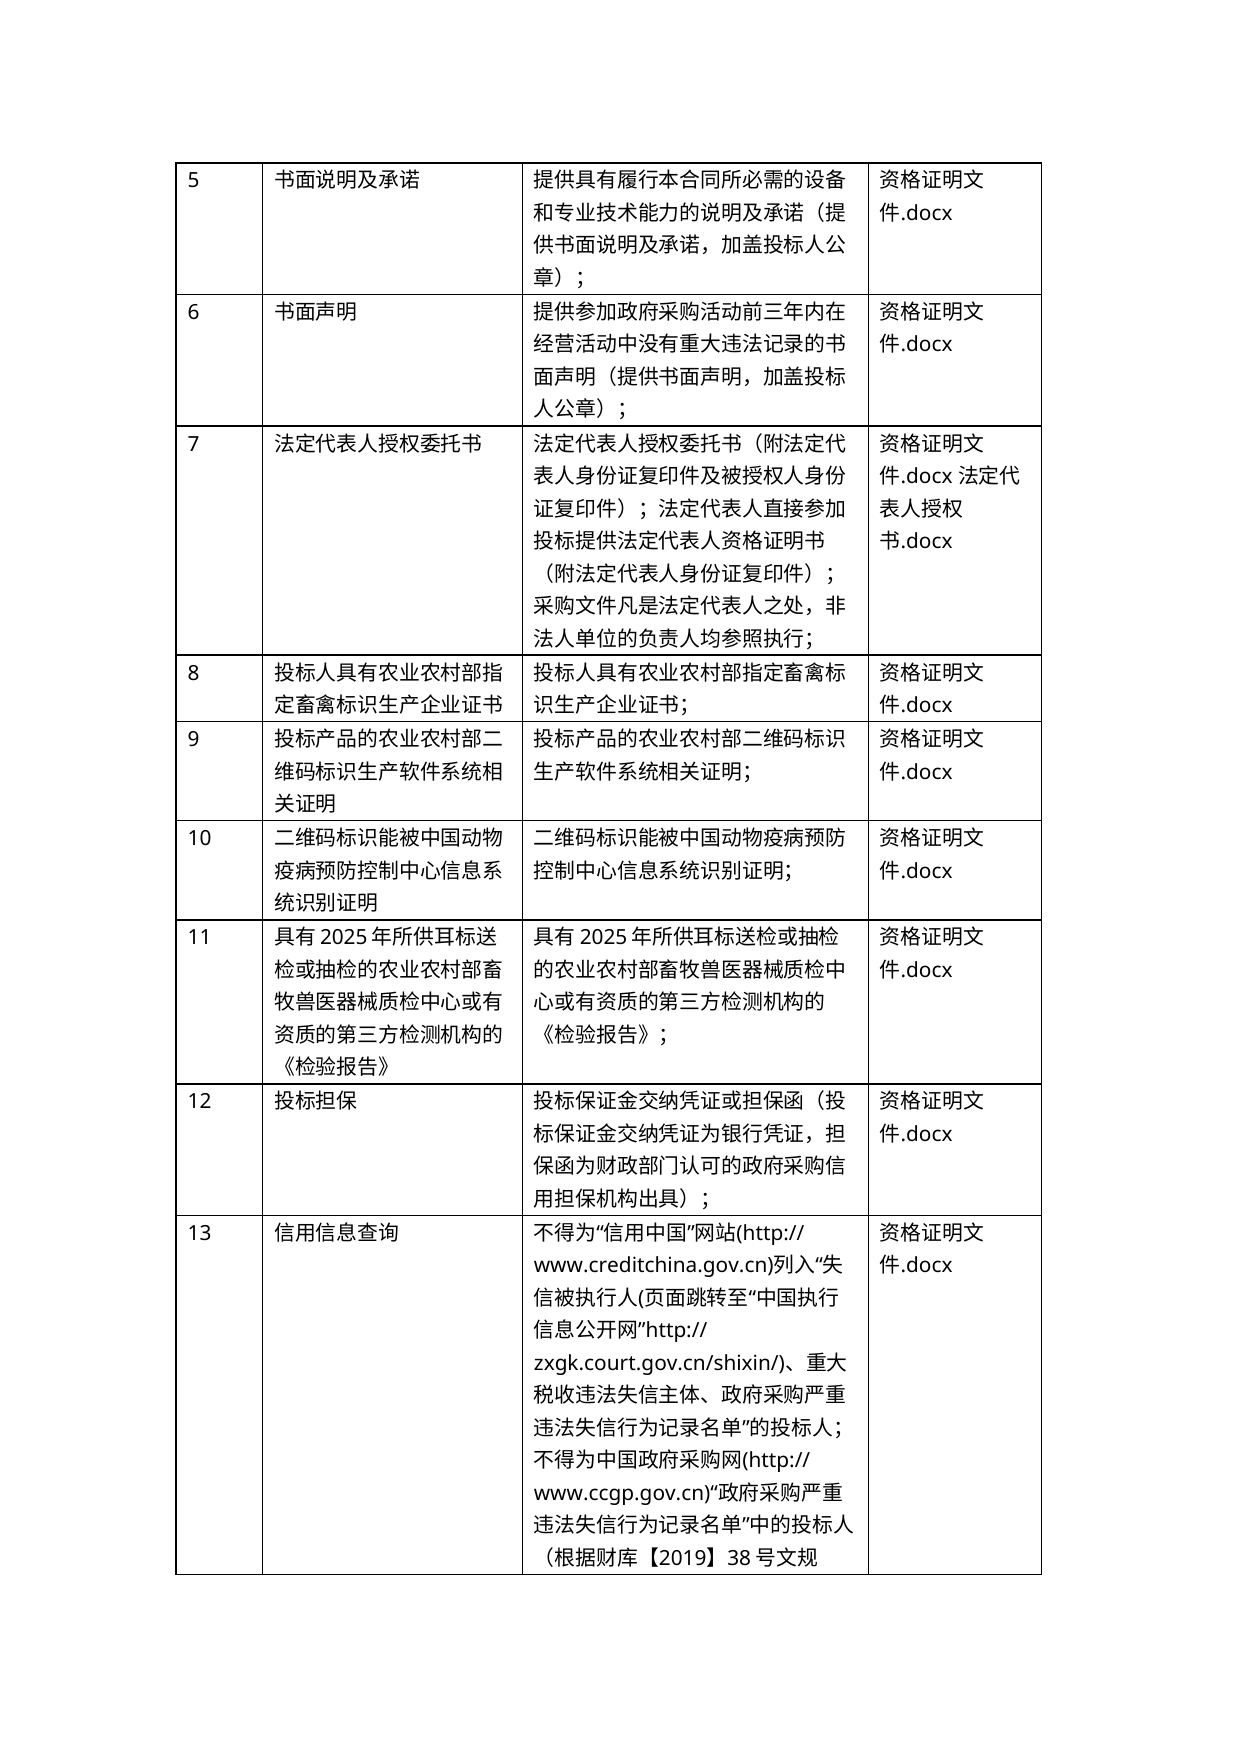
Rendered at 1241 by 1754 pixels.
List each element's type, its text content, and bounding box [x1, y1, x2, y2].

table_cell 资格证明文件.docx [869, 295, 1041, 425]
table_cell 具有2025年所供耳标送检或抽检的农业农村部畜牧兽医器械质检中心或有资质的第三方检测机构的《检验报告》 [263, 921, 522, 1083]
table_cell 资格证明文件.docx [869, 1216, 1041, 1573]
table_cell 8 [177, 656, 262, 721]
table_cell 5 [177, 164, 262, 293]
table_cell 13 [177, 1216, 262, 1573]
table_cell 7 [177, 427, 262, 654]
table_cell 书面声明 [263, 295, 522, 425]
table_cell 资格证明文件.docx [869, 164, 1041, 293]
table_cell 信用信息查询 [263, 1216, 522, 1573]
table_cell 投标人具有农业农村部指定畜禽标识生产企业证书 [263, 656, 522, 721]
table_cell 6 [177, 295, 262, 425]
table_cell 11 [177, 921, 262, 1083]
table_cell 资格证明文件.docx [869, 1085, 1041, 1214]
table_cell 具有2025年所供耳标送检或抽检的农业农村部畜牧兽医器械质检中心或有资质的第三方检测机构的《检验报告》； [523, 921, 868, 1083]
table_cell 投标人具有农业农村部指定畜禽标识生产企业证书； [523, 656, 868, 721]
table_cell 9 [177, 722, 262, 820]
table_cell 资格证明文件.docx [869, 722, 1041, 820]
table_cell 提供参加政府采购活动前三年内在经营活动中没有重大违法记录的书面声明（提供书面声明，加盖投标人公章）； [523, 295, 868, 425]
table_cell 二维码标识能被中国动物疫病预防控制中心信息系统识别证明； [523, 821, 868, 919]
table_cell 10 [177, 821, 262, 919]
table_cell 资格证明文件.docx [869, 921, 1041, 1083]
table_cell 12 [177, 1085, 262, 1214]
table_cell 投标产品的农业农村部二维码标识生产软件系统相关证明 [263, 722, 522, 820]
table_cell 法定代表人授权委托书（附法定代表人身份证复印件及被授权人身份证复印件）；法定代表人直接参加投标提供法定代表人资格证明书（附法定代表人身份证复印件）；采购文件凡是法定代表人之处，非法人单位的负责人均参照执行； [523, 427, 868, 654]
table_cell 书面说明及承诺 [263, 164, 522, 293]
table_cell 投标保证金交纳凭证或担保函（投标保证金交纳凭证为银行凭证，担保函为财政部门认可的政府采购信用担保机构出具）； [523, 1085, 868, 1214]
table_cell 二维码标识能被中国动物疫病预防控制中心信息系统识别证明 [263, 821, 522, 919]
table_cell 法定代表人授权委托书 [263, 427, 522, 654]
table_cell 投标担保 [263, 1085, 522, 1214]
table_cell 资格证明文件.docx [869, 821, 1041, 919]
table_cell 资格证明文件.docx [869, 656, 1041, 721]
table_cell 投标产品的农业农村部二维码标识生产软件系统相关证明； [523, 722, 868, 820]
table_cell 提供具有履行本合同所必需的设备和专业技术能力的说明及承诺（提供书面说明及承诺，加盖投标人公章）； [523, 164, 868, 293]
table_cell 资格证明文件.docx 法定代表人授权书.docx [869, 427, 1041, 654]
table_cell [523, 1216, 868, 1573]
